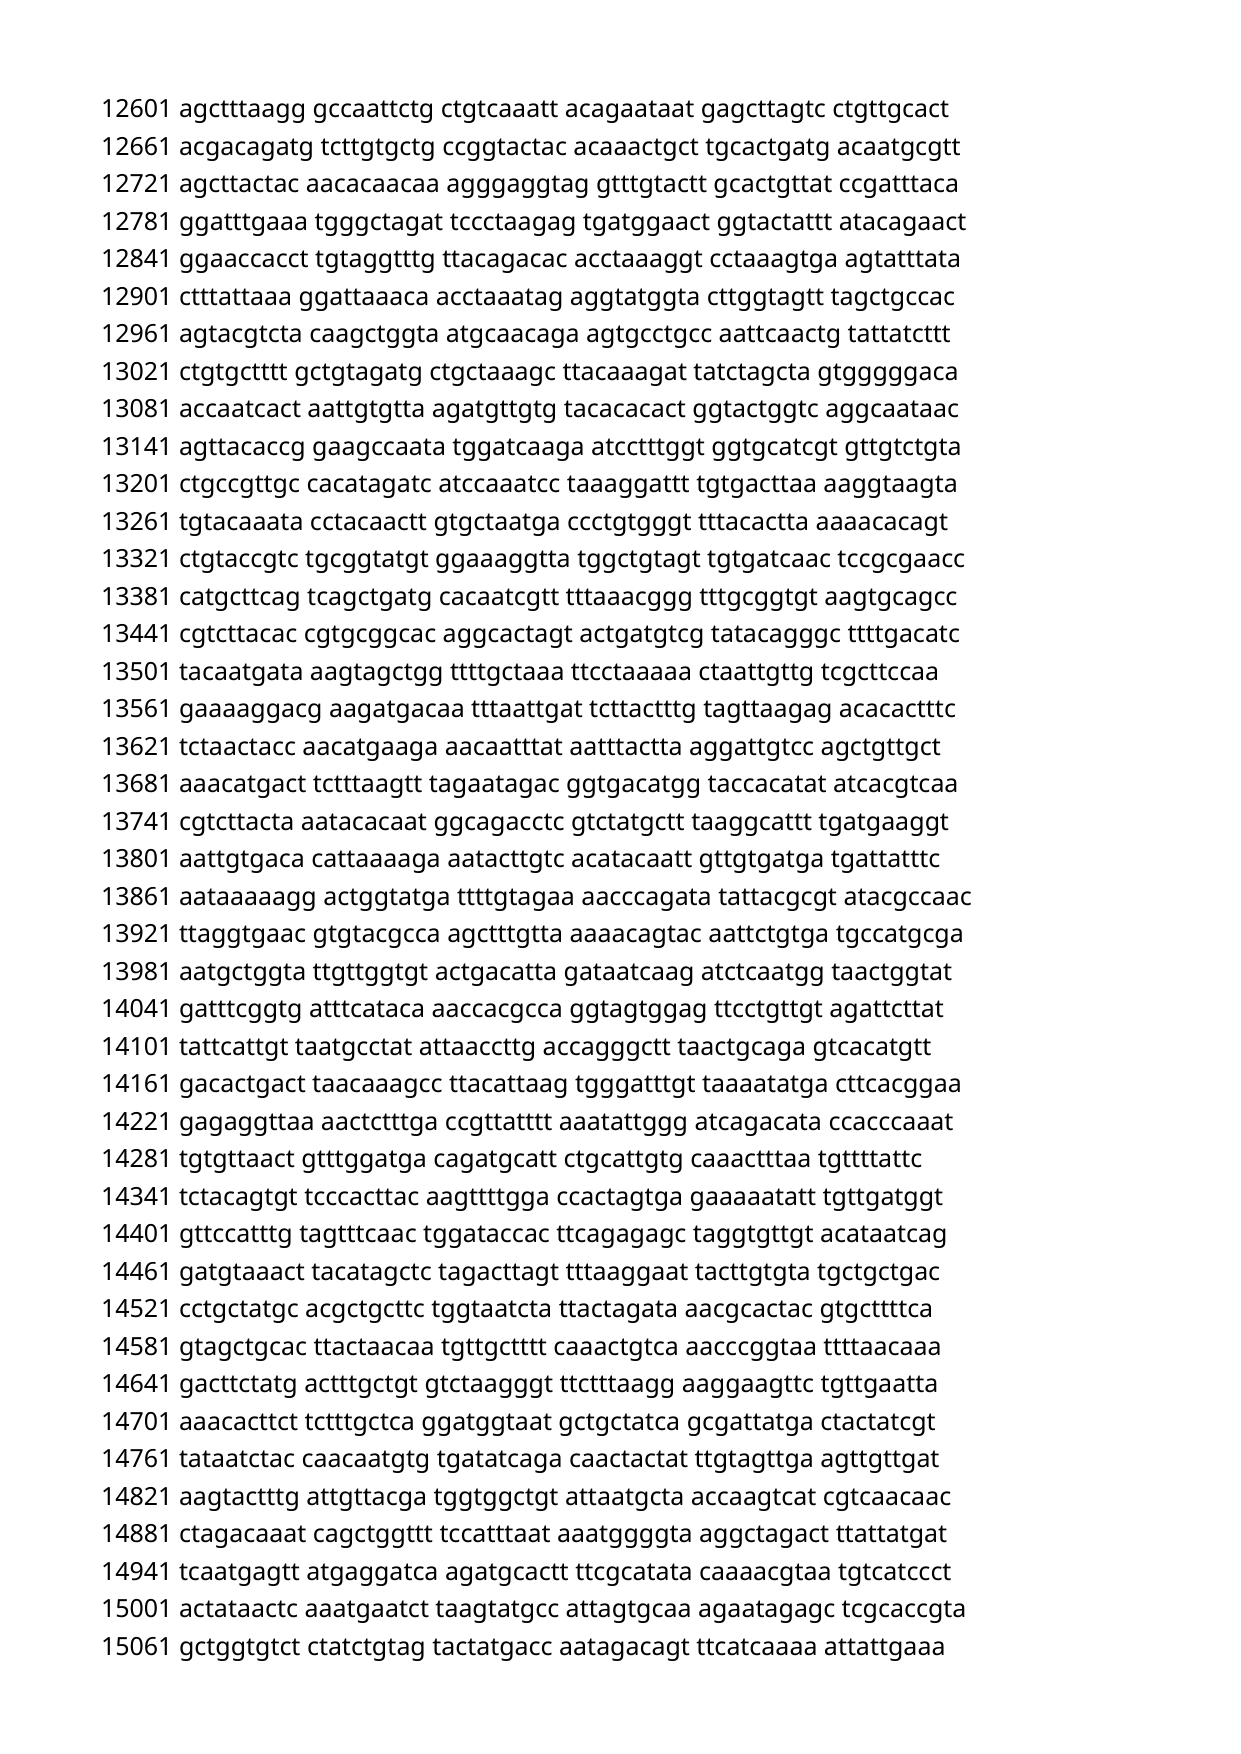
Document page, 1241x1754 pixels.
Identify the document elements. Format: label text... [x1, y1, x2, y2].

text 13801 aattgtgaca cattaaaaga aatacttgtc acatacaatt gttgtgatga tgattatttc [75, 839, 1165, 877]
text 13741 cgtcttacta aatacacaat ggcagacctc gtctatgctt taaggcattt tgatgaaggt [75, 802, 1165, 839]
text 15061 gctggtgtct ctatctgtag tactatgacc aatagacagt ttcatcaaaa attattgaaa [75, 1627, 1165, 1664]
text 13981 aatgctggta ttgttggtgt actgacatta gataatcaag atctcaatgg taactggtat [75, 952, 1165, 989]
text 13681 aaacatgact tctttaagtt tagaatagac ggtgacatgg taccacatat atcacgtcaa [75, 764, 1165, 802]
text 14581 gtagctgcac ttactaacaa tgttgctttt caaactgtca aacccggtaa ttttaacaaa [75, 1327, 1165, 1364]
text 14761 tataatctac caacaatgtg tgatatcaga caactactat ttgtagttga agttgttgat [75, 1439, 1165, 1477]
text 14161 gacactgact taacaaagcc ttacattaag tgggatttgt taaaatatga cttcacggaa [75, 1064, 1165, 1102]
text 12781 ggatttgaaa tgggctagat tccctaagag tgatggaact ggtactattt atacagaact [75, 202, 1165, 239]
text 13141 agttacaccg gaagccaata tggatcaaga atcctttggt ggtgcatcgt gttgtctgta [75, 427, 1165, 464]
text 13861 aataaaaagg actggtatga ttttgtagaa aacccagata tattacgcgt atacgccaac [75, 877, 1165, 914]
text 15001 actataactc aaatgaatct taagtatgcc attagtgcaa agaatagagc tcgcaccgta [75, 1589, 1165, 1627]
text 13561 gaaaaggacg aagatgacaa tttaattgat tcttactttg tagttaagag acacactttc [75, 689, 1165, 727]
text 14941 tcaatgagtt atgaggatca agatgcactt ttcgcatata caaaacgtaa tgtcatccct [75, 1552, 1165, 1589]
text 12601 agctttaagg gccaattctg ctgtcaaatt acagaataat gagcttagtc ctgttgcact [75, 89, 1165, 127]
text 13501 tacaatgata aagtagctgg ttttgctaaa ttcctaaaaa ctaattgttg tcgcttccaa [75, 652, 1165, 689]
text 14461 gatgtaaact tacatagctc tagacttagt tttaaggaat tacttgtgta tgctgctgac [75, 1252, 1165, 1289]
text 14821 aagtactttg attgttacga tggtggctgt attaatgcta accaagtcat cgtcaacaac [75, 1477, 1165, 1514]
text 14101 tattcattgt taatgcctat attaaccttg accagggctt taactgcaga gtcacatgtt [75, 1027, 1165, 1064]
text 14701 aaacacttct tctttgctca ggatggtaat gctgctatca gcgattatga ctactatcgt [75, 1402, 1165, 1439]
text 14041 gatttcggtg atttcataca aaccacgcca ggtagtggag ttcctgttgt agattcttat [75, 989, 1165, 1027]
text 14401 gttccatttg tagtttcaac tggataccac ttcagagagc taggtgttgt acataatcag [75, 1214, 1165, 1252]
text 13261 tgtacaaata cctacaactt gtgctaatga ccctgtgggt tttacactta aaaacacagt [75, 502, 1165, 539]
text 14521 cctgctatgc acgctgcttc tggtaatcta ttactagata aacgcactac gtgcttttca [75, 1289, 1165, 1327]
text 13321 ctgtaccgtc tgcggtatgt ggaaaggtta tggctgtagt tgtgatcaac tccgcgaacc [75, 539, 1165, 577]
text 14281 tgtgttaact gtttggatga cagatgcatt ctgcattgtg caaactttaa tgttttattc [75, 1139, 1165, 1177]
text 13081 accaatcact aattgtgtta agatgttgtg tacacacact ggtactggtc aggcaataac [75, 389, 1165, 427]
text 12721 agcttactac aacacaacaa agggaggtag gtttgtactt gcactgttat ccgatttaca [75, 164, 1165, 202]
text 12961 agtacgtcta caagctggta atgcaacaga agtgcctgcc aattcaactg tattatcttt [75, 314, 1165, 352]
text 12841 ggaaccacct tgtaggtttg ttacagacac acctaaaggt cctaaagtga agtatttata [75, 239, 1165, 277]
text 13381 catgcttcag tcagctgatg cacaatcgtt tttaaacggg tttgcggtgt aagtgcagcc [75, 577, 1165, 614]
text 13921 ttaggtgaac gtgtacgcca agctttgtta aaaacagtac aattctgtga tgccatgcga [75, 914, 1165, 952]
text 14881 ctagacaaat cagctggttt tccatttaat aaatggggta aggctagact ttattatgat [75, 1514, 1165, 1552]
text 14641 gacttctatg actttgctgt gtctaagggt ttctttaagg aaggaagttc tgttgaatta [75, 1364, 1165, 1402]
text 13621 tctaactacc aacatgaaga aacaatttat aatttactta aggattgtcc agctgttgct [75, 727, 1165, 764]
text 14221 gagaggttaa aactctttga ccgttatttt aaatattggg atcagacata ccacccaaat [75, 1102, 1165, 1139]
text 13201 ctgccgttgc cacatagatc atccaaatcc taaaggattt tgtgacttaa aaggtaagta [75, 464, 1165, 502]
text 13021 ctgtgctttt gctgtagatg ctgctaaagc ttacaaagat tatctagcta gtgggggaca [75, 352, 1165, 389]
text 12901 ctttattaaa ggattaaaca acctaaatag aggtatggta cttggtagtt tagctgccac [75, 277, 1165, 314]
text 14341 tctacagtgt tcccacttac aagttttgga ccactagtga gaaaaatatt tgttgatggt [75, 1177, 1165, 1214]
text 13441 cgtcttacac cgtgcggcac aggcactagt actgatgtcg tatacagggc ttttgacatc [75, 614, 1165, 652]
text 12661 acgacagatg tcttgtgctg ccggtactac acaaactgct tgcactgatg acaatgcgtt [75, 127, 1165, 164]
